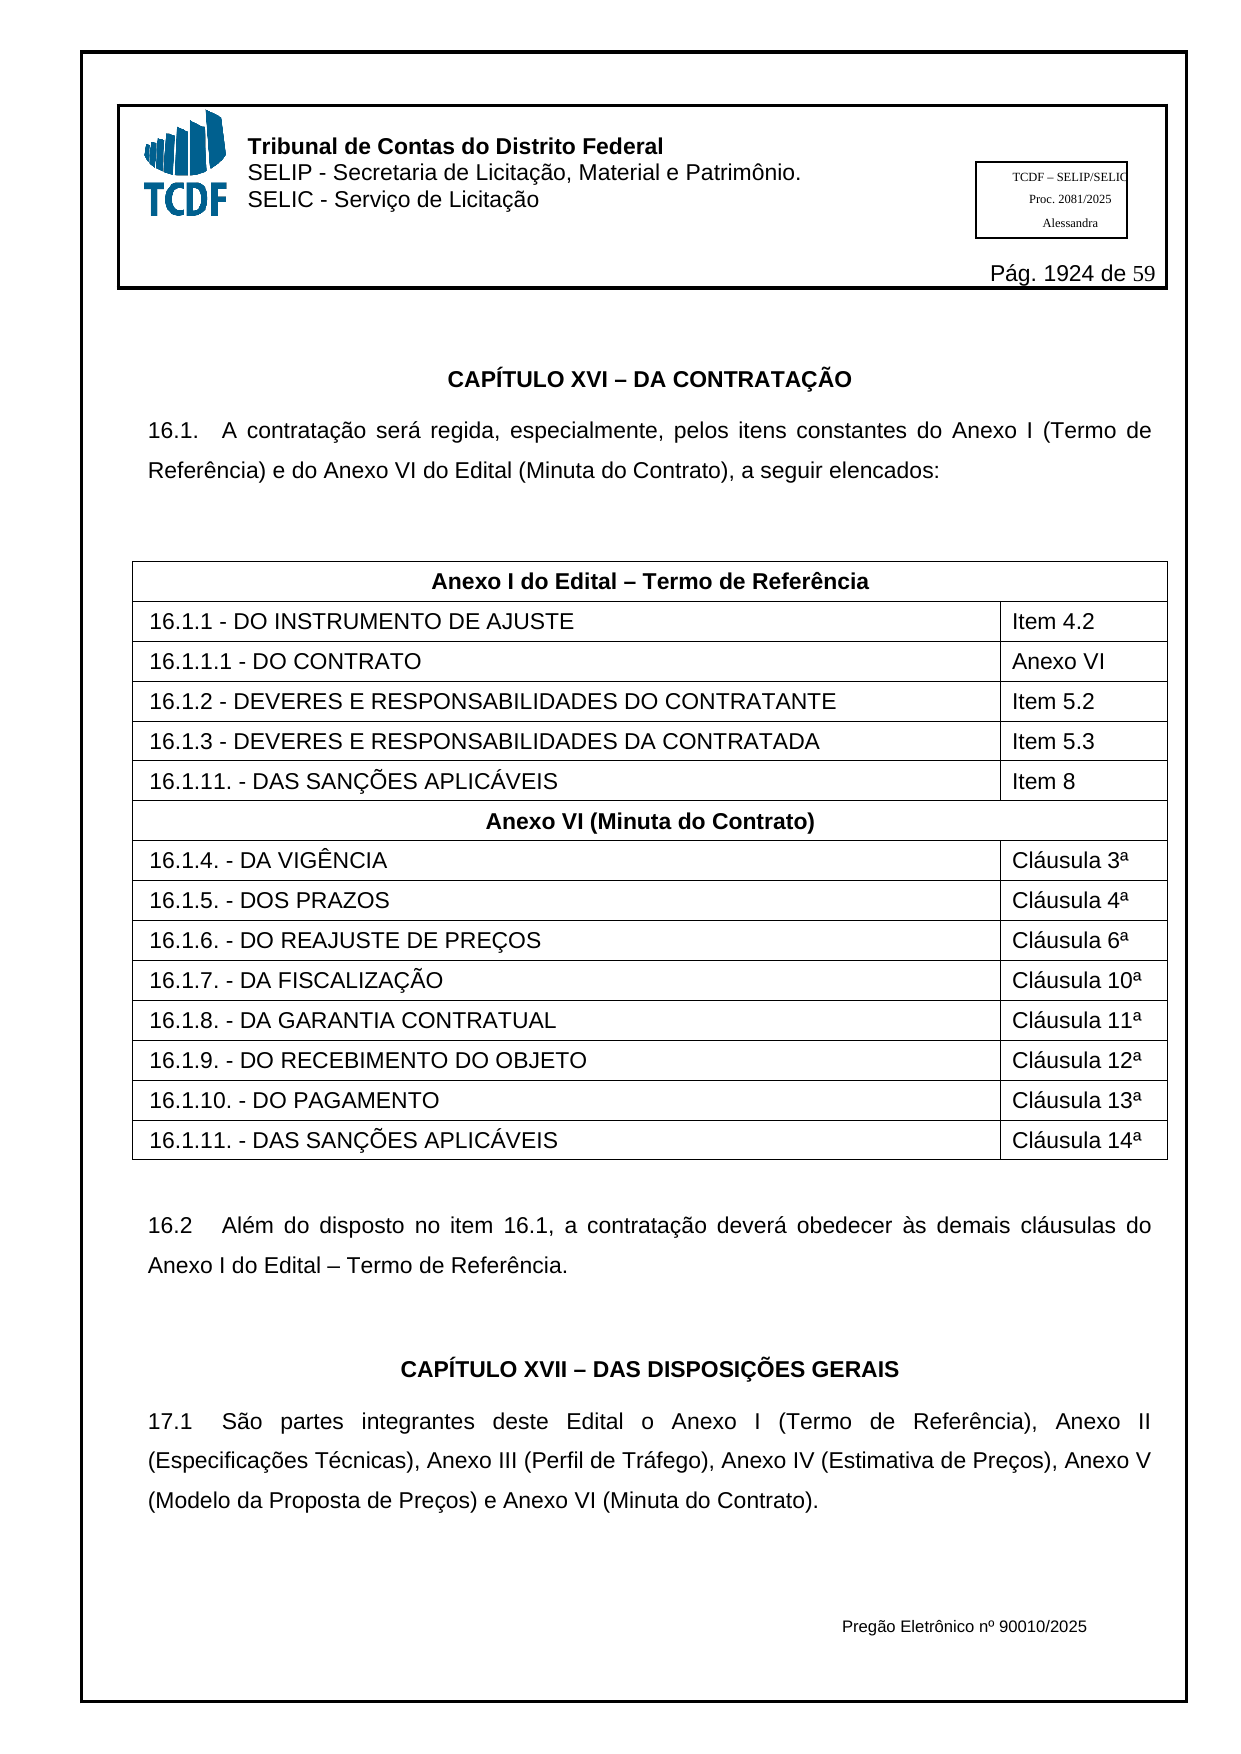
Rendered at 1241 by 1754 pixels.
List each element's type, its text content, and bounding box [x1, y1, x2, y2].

table_header Anexo I do Edital – Termo de Referência [133, 562, 1167, 601]
text 16.2 Além do disposto no item 16.1, a contratação deverá obedecer às demais cláusulas do Anexo I do Edital – Termo de Referência. [148, 1212, 1152, 1278]
table_cell 16.1.11. - DAS SANÇÕES APLICÁVEIS [133, 761, 1000, 800]
table_cell 16.1.1 - DO INSTRUMENTO DE AJUSTE [133, 602, 1000, 641]
table_cell Anexo VI (Minuta do Contrato) [133, 801, 1167, 840]
table_cell 16.1.8. - DA GARANTIA CONTRATUAL [133, 1001, 1000, 1040]
table_cell Cláusula 6ª [1001, 921, 1167, 960]
table_cell Cláusula 11ª [1001, 1001, 1167, 1040]
table_cell 16.1.2 - DEVERES E RESPONSABILIDADES DO CONTRATANTE [133, 682, 1000, 721]
table_cell 16.1.7. - DA FISCALIZAÇÃO [133, 961, 1000, 1000]
table_cell Cláusula 4ª [1001, 881, 1167, 920]
picture [129, 107, 241, 218]
table_cell Item 4.2 [1001, 602, 1167, 641]
text capítulo xVII – DAS DISPOSIÇÕES GERAIS [148, 1356, 1152, 1382]
table_cell Anexo VI [1001, 642, 1167, 681]
table_cell Item 5.3 [1001, 722, 1167, 760]
table_cell 16.1.1.1 - DO CONTRATO [133, 642, 1000, 681]
text CAPÍTULO XVI – DA CONTRATAÇÃO [148, 366, 1152, 392]
table_cell Cláusula 10ª [1001, 961, 1167, 1000]
table_cell Item 5.2 [1001, 682, 1167, 721]
table_cell 16.1.9. - DO RECEBIMENTO DO OBJETO [133, 1041, 1000, 1079]
table_cell 16.1.11. - DAS SANÇÕES APLICÁVEIS [133, 1121, 1000, 1159]
text 16.1. A contratação será regida, especialmente, pelos itens constantes do Anexo I (Termo de Referência) e do Anexo VI do Edital (Minuta do Contrato), a seguir elencados: [148, 417, 1152, 483]
table_cell 16.1.4. - DA VIGÊNCIA [133, 841, 1000, 880]
table_cell Cláusula 14ª [1001, 1121, 1167, 1159]
table_cell 16.1.10. - DO PAGAMENTO [133, 1081, 1000, 1119]
table_cell Cláusula 3ª [1001, 841, 1167, 880]
table_cell Cláusula 12ª [1001, 1041, 1167, 1079]
table_cell Item 8 [1001, 761, 1167, 800]
table_cell Cláusula 13ª [1001, 1081, 1167, 1119]
table_cell 16.1.5. - DOS PRAZOS [133, 881, 1000, 920]
table_cell 16.1.6. - DO REAJUSTE DE PREÇOS [133, 921, 1000, 960]
table_cell 16.1.3 - DEVERES E RESPONSABILIDADES DA CONTRATADA [133, 722, 1000, 760]
text 17.1 São partes integrantes deste Edital o Anexo I (Termo de Referência), Anexo II (Especificações Técnicas), Anexo III (Perfil de Tráfego), Anexo IV (Estimativa de Preços), Anexo V (Modelo da Proposta de Preços) e Anexo VI (Minuta do Contrato). [148, 1408, 1152, 1513]
